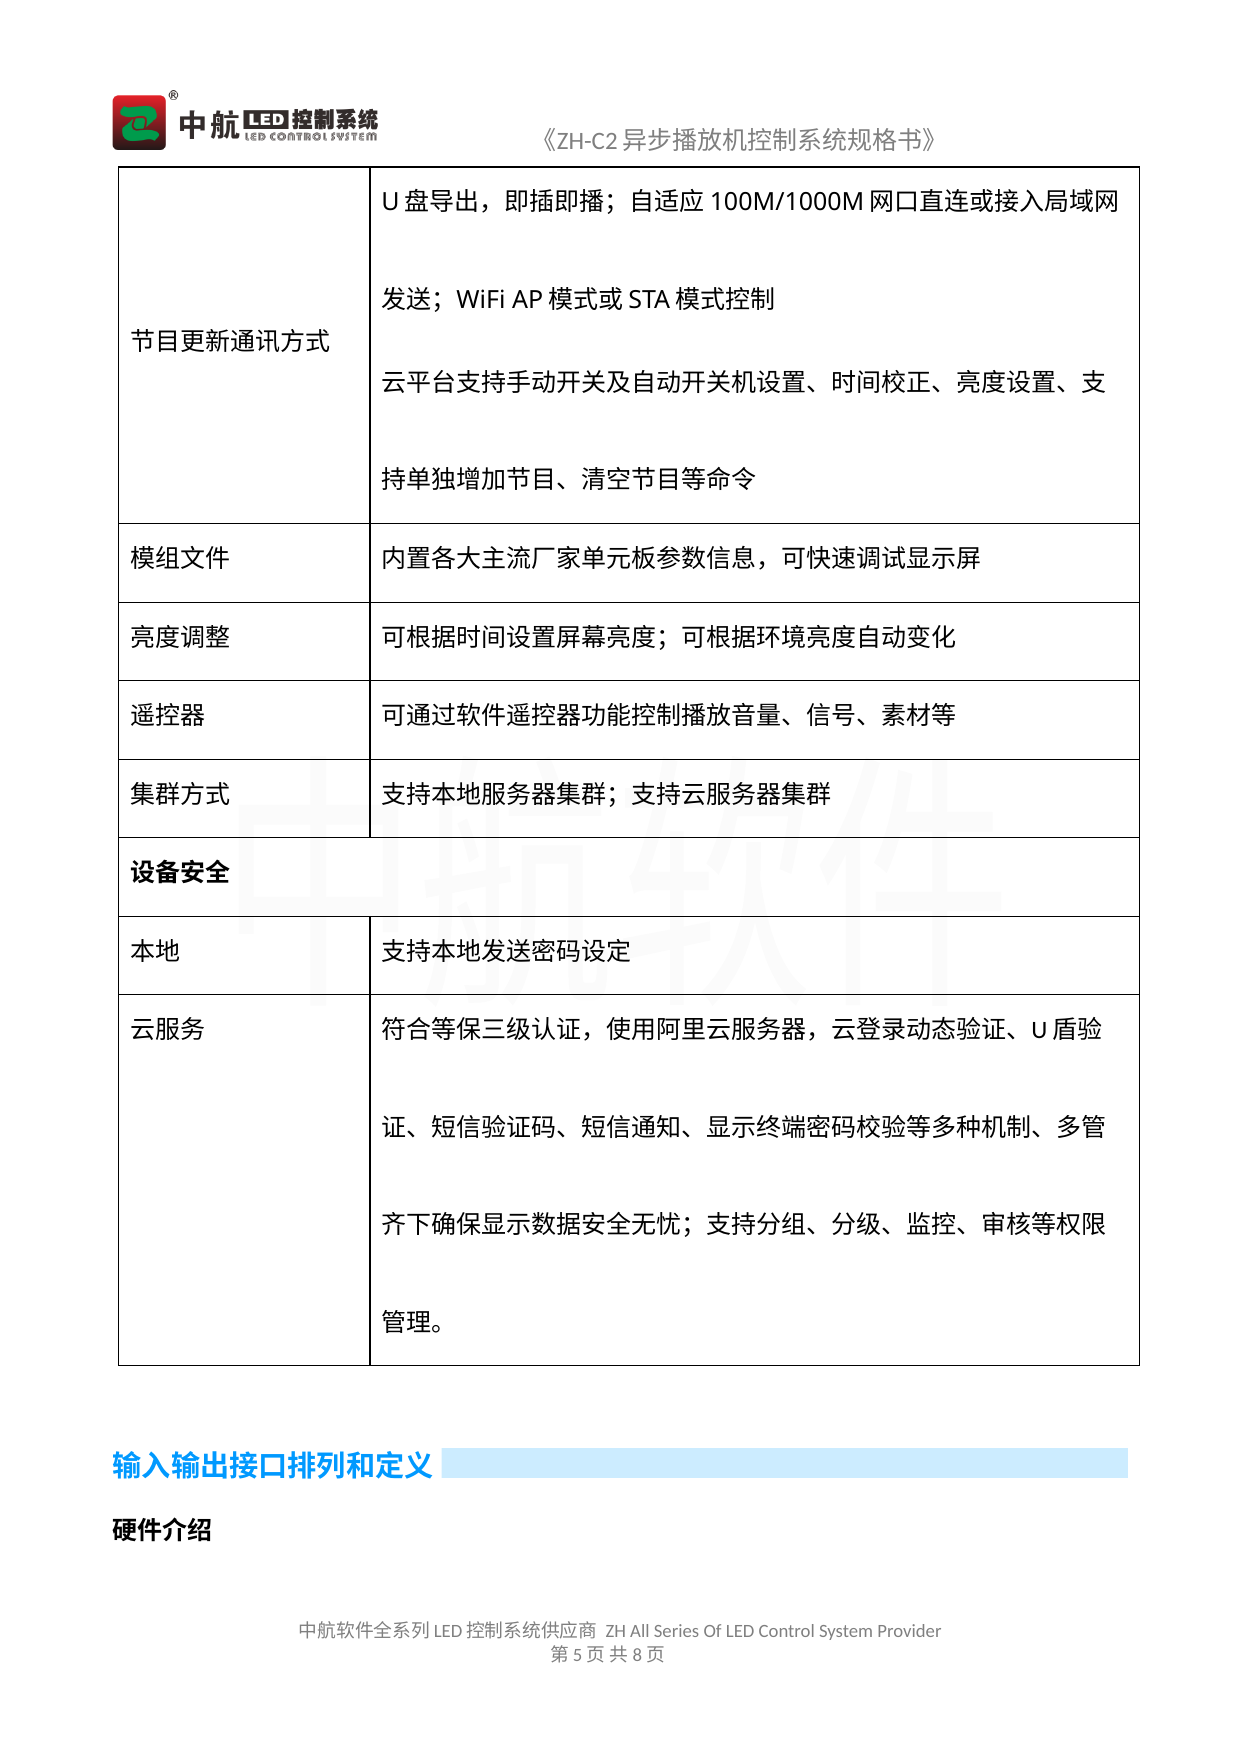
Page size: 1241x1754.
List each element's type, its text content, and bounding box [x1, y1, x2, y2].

table_cell 本地 [119, 917, 369, 994]
text 输入输出接口排列和定义 [112, 1431, 1128, 1496]
table_cell 支持本地服务器集群；支持云服务器集群 [371, 760, 1139, 837]
table_cell 内置各大主流厂家单元板参数信息，可快速调试显示屏 [371, 524, 1139, 602]
table_cell 节目更新通讯方式 [119, 168, 369, 523]
table_cell 亮度调整 [119, 603, 369, 680]
table_cell 符合等保三级认证，使用阿里云服务器，云登录动态验证、U盾验证、短信验证码、短信通知、显示终端密码校验等多种机制、多管齐下确保显示数据安全无忧；支持分组、分级、监控、审核等权限管理。 [371, 995, 1139, 1365]
table_cell 集群方式 [119, 760, 369, 837]
table_cell 可通过软件遥控器功能控制播放音量、信号、素材等 [371, 681, 1139, 759]
table_cell 支持本地发送密码设定 [371, 917, 1139, 994]
table_cell 云服务 [119, 995, 369, 1365]
text 硬件介绍 [112, 1496, 1128, 1561]
table_cell U盘导出，即插即播；自适应100M/1000M网口直连或接入局域网发送；WiFi AP模式或STA模式控制 云平台支持手动开关及自动开关机设置、时间校正、亮度设置、支持单独增加节目、清空节目等命令 [371, 168, 1139, 523]
table_cell 可根据时间设置屏幕亮度；可根据环境亮度自动变化 [371, 603, 1139, 680]
table_cell 设备安全 [119, 838, 1139, 916]
table_cell 遥控器 [119, 681, 369, 759]
table_cell 模组文件 [119, 524, 369, 602]
picture [112, 90, 388, 150]
